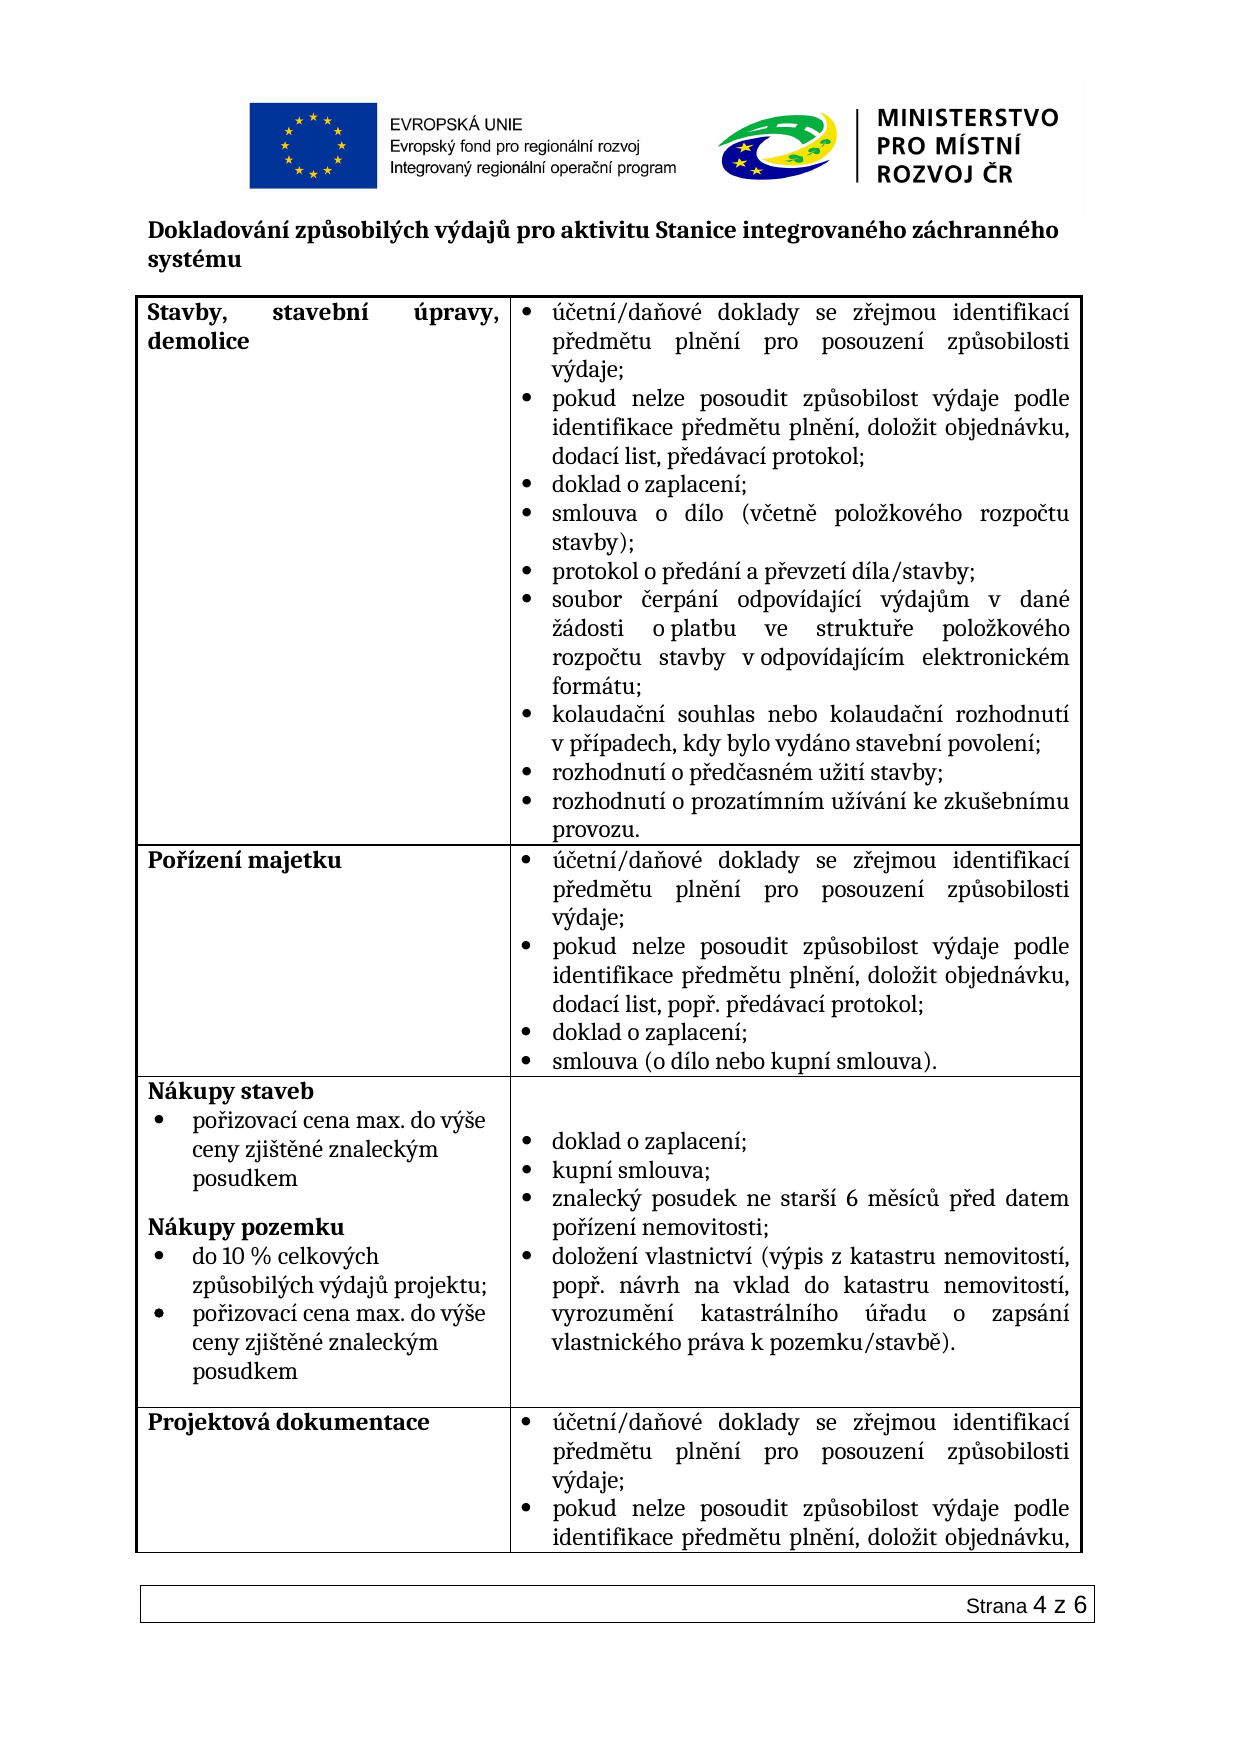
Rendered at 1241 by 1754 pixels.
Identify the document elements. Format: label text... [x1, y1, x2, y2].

text Dokladování způsobilých výdajů pro aktivitu Stanice integrovaného záchranného systému [148, 216, 1093, 274]
table_cell Nákupy staveb pořizovací cena max. do výše ceny zjištěné znaleckým posudkem Nákupy pozemku do 10 % celkových způsobilých výdajů projektu; pořizovací cena max. do výše ceny zjištěné znaleckým posudkem [138, 1077, 510, 1406]
table_header účetní/daňové doklady se zřejmou identifikací předmětu plnění pro posouzení způsobilosti výdaje; pokud nelze posoudit způsobilost výdaje podle identifikace předmětu plnění, doložit objednávku, dodací list, předávací protokol; doklad o zaplacení; smlouva o dílo (včetně položkového rozpočtu stavby); protokol o předání a převzetí díla/stavby; soubor čerpání odpovídající výdajům v dané žádosti o platbu ve struktuře položkového rozpočtu stavby v odpovídajícím elektronickém formátu; kolaudační souhlas nebo kolaudační rozhodnutí v případech, kdy bylo vydáno stavební povolení; rozhodnutí o předčasném užití stavby; rozhodnutí o prozatímním užívání ke zkušebnímu provozu. [511, 298, 1080, 844]
table_cell Projektová dokumentace [138, 1408, 510, 1552]
table_cell účetní/daňové doklady se zřejmou identifikací předmětu plnění pro posouzení způsobilosti výdaje; pokud nelze posoudit způsobilost výdaje podle identifikace předmětu plnění, doložit objednávku, dodací list, popř. předávací protokol; doklad o zaplacení; smlouva (o dílo nebo kupní smlouva). [511, 846, 1080, 1076]
table_cell doklad o zaplacení; kupní smlouva; znalecký posudek ne starší 6 měsíců před datem pořízení nemovitosti; doložení vlastnictví (výpis z katastru nemovitostí, popř. návrh na vklad do katastru nemovitostí, vyrozumění katastrálního úřadu o zapsání vlastnického práva k pozemku/stavbě). [511, 1077, 1080, 1406]
table_cell Pořízení majetku [138, 846, 510, 1076]
picture [221, 73, 1086, 217]
table_header Stavby, stavební úpravy, demolice [138, 298, 510, 844]
